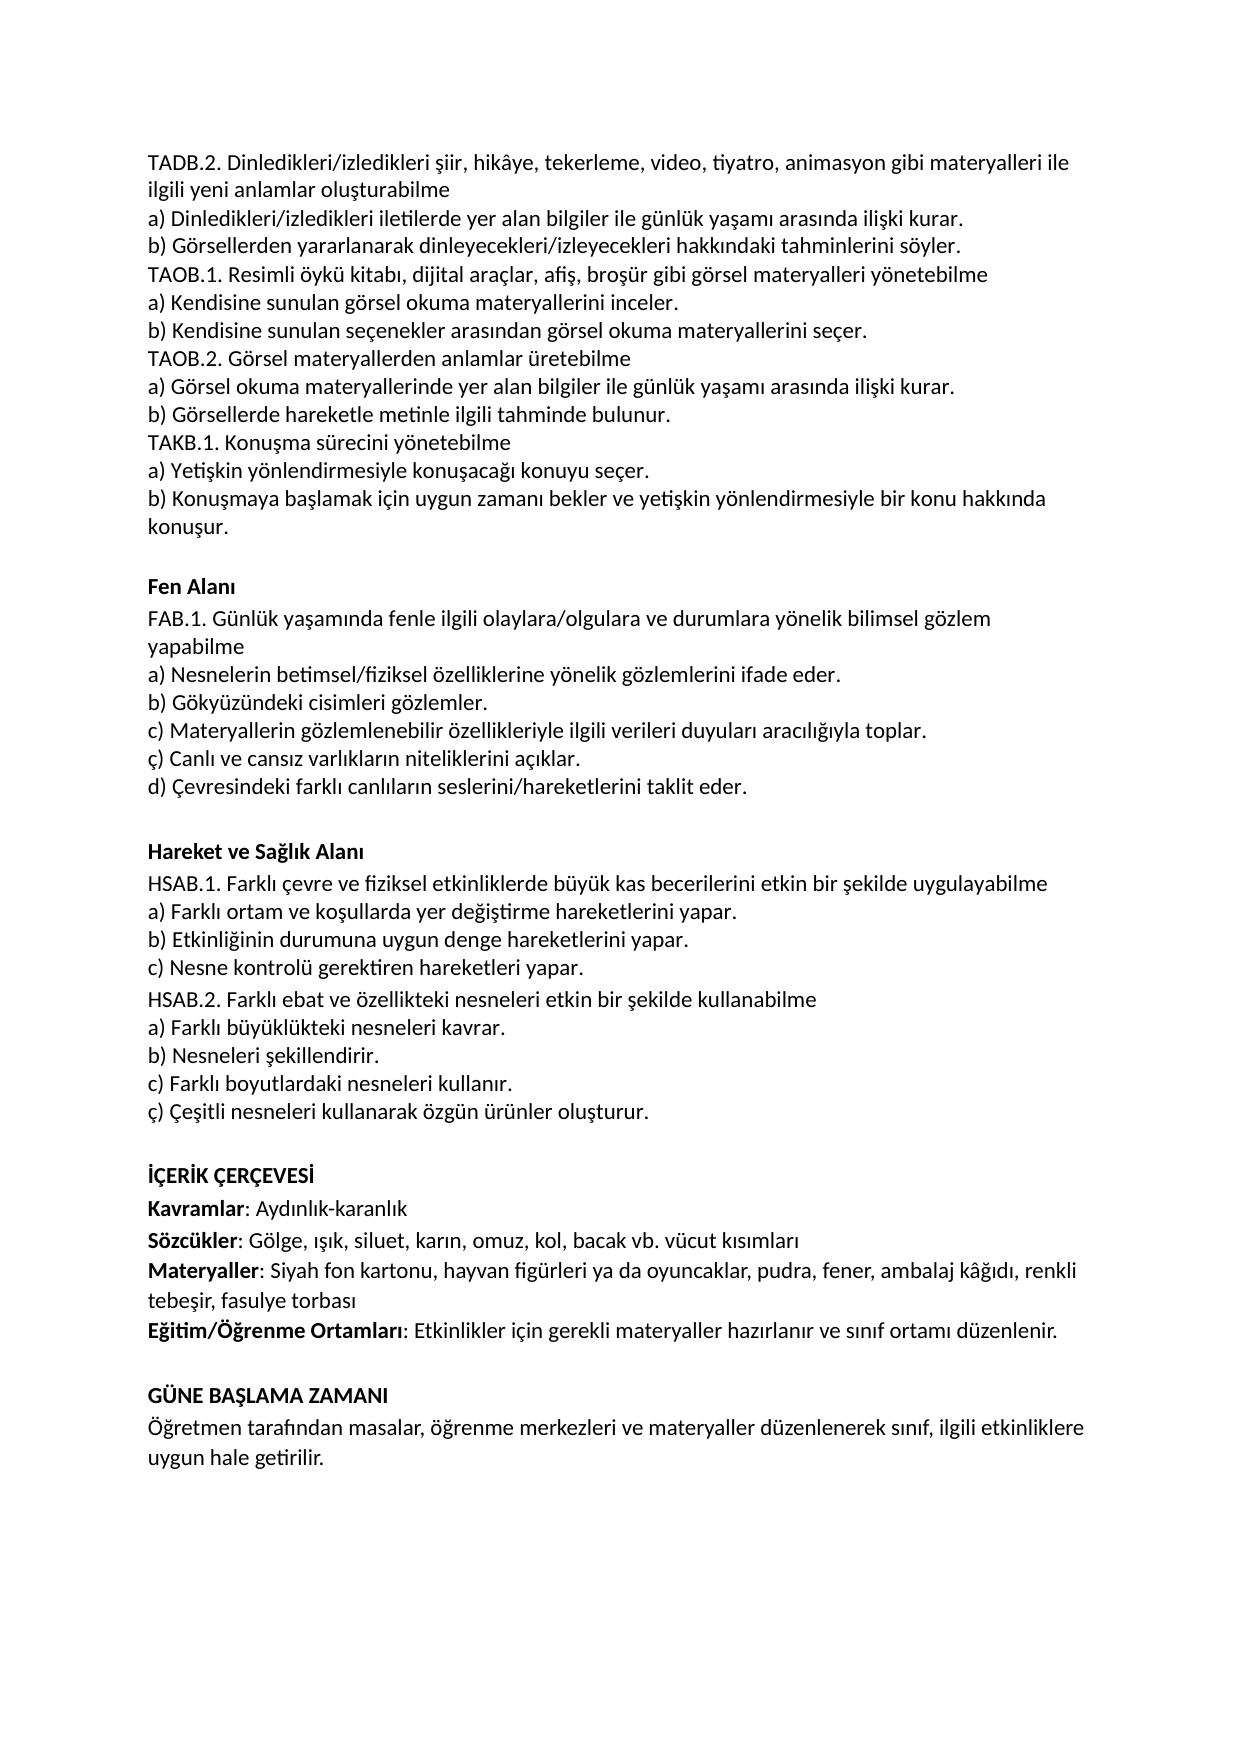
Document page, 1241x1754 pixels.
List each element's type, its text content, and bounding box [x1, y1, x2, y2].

text Fen Alanı [148, 572, 1093, 600]
text ç) Canlı ve cansız varlıkların niteliklerini açıklar. [148, 744, 1093, 772]
text HSAB.2. Farklı ebat ve özellikteki nesneleri etkin bir şekilde kullanabilme [148, 985, 1093, 1013]
text b) Görsellerde hareketle metinle ilgili tahminde bulunur. [148, 400, 1093, 428]
text HSAB.1. Farklı çevre ve fiziksel etkinliklerde büyük kas becerilerini etkin bir şekilde uygulayabilme [148, 869, 1093, 897]
text b) Nesneleri şekillendirir. [148, 1041, 1093, 1069]
text Hareket ve Sağlık Alanı [148, 837, 1093, 865]
text b) Etkinliğinin durumuna uygun denge hareketlerini yapar. [148, 925, 1093, 953]
text c) Farklı boyutlardaki nesneleri kullanır. [148, 1069, 1093, 1097]
text d) Çevresindeki farklı canlıların seslerini/hareketlerini taklit eder. [148, 772, 1093, 800]
text İÇERİK ÇERÇEVESİ [148, 1162, 1093, 1190]
text GÜNE BAŞLAMA ZAMANI [148, 1381, 1093, 1409]
text TAOB.2. Görsel materyallerden anlamlar üretebilme [148, 344, 1093, 372]
text a) Farklı ortam ve koşullarda yer değiştirme hareketlerini yapar. [148, 897, 1093, 925]
text a) Farklı büyüklükteki nesneleri kavrar. [148, 1013, 1093, 1041]
text a) Kendisine sunulan görsel okuma materyallerini inceler. [148, 288, 1093, 316]
text a) Nesnelerin betimsel/fiziksel özelliklerine yönelik gözlemlerini ifade eder. [148, 660, 1093, 688]
text Eğitim/Öğrenme Ortamları: Etkinlikler için gerekli materyaller hazırlanır ve sınıf ortamı düzenlenir. [148, 1317, 1093, 1345]
text Kavramlar: Aydınlık-karanlık [148, 1194, 1093, 1222]
text a) Görsel okuma materyallerinde yer alan bilgiler ile günlük yaşamı arasında ilişki kurar. [148, 372, 1093, 400]
text Sözcükler: Gölge, ışık, siluet, karın, omuz, kol, bacak vb. vücut kısımları [148, 1226, 1093, 1254]
text TAKB.1. Konuşma sürecini yönetebilme [148, 428, 1093, 456]
text b) Kendisine sunulan seçenekler arasından görsel okuma materyallerini seçer. [148, 316, 1093, 344]
text c) Materyallerin gözlemlenebilir özellikleriyle ilgili verileri duyuları aracılığıyla toplar. [148, 716, 1093, 744]
text c) Nesne kontrolü gerektiren hareketleri yapar. [148, 953, 1093, 981]
text FAB.1. Günlük yaşamında fenle ilgili olaylara/olgulara ve durumlara yönelik bilimsel gözlem yapabilme [148, 604, 1093, 660]
text a) Yetişkin yönlendirmesiyle konuşacağı konuyu seçer. [148, 456, 1093, 484]
text b) Gökyüzündeki cisimleri gözlemler. [148, 688, 1093, 716]
text Materyaller: Siyah fon kartonu, hayvan figürleri ya da oyuncaklar, pudra, fener, ambalaj kâğıdı, renkli tebeşir, fasulye torbası [148, 1256, 1093, 1314]
text TADB.2. Dinledikleri/izledikleri şiir, hikâye, tekerleme, video, tiyatro, animasyon gibi materyalleri ile ilgili yeni anlamlar oluşturabilme [148, 148, 1093, 204]
text b) Görsellerden yararlanarak dinleyecekleri/izleyecekleri hakkındaki tahminlerini söyler. [148, 232, 1093, 260]
text ç) Çeşitli nesneleri kullanarak özgün ürünler oluşturur. [148, 1097, 1093, 1125]
text TAOB.1. Resimli öykü kitabı, dijital araçlar, afiş, broşür gibi görsel materyalleri yönetebilme [148, 260, 1093, 288]
text b) Konuşmaya başlamak için uygun zamanı bekler ve yetişkin yönlendirmesiyle bir konu hakkında konuşur. [148, 484, 1093, 540]
text Öğretmen tarafından masalar, öğrenme merkezleri ve materyaller düzenlenerek sınıf, ilgili etkinliklere uygun hale getirilir. [148, 1413, 1093, 1471]
text a) Dinledikleri/izledikleri iletilerde yer alan bilgiler ile günlük yaşamı arasında ilişki kurar. [148, 204, 1093, 232]
